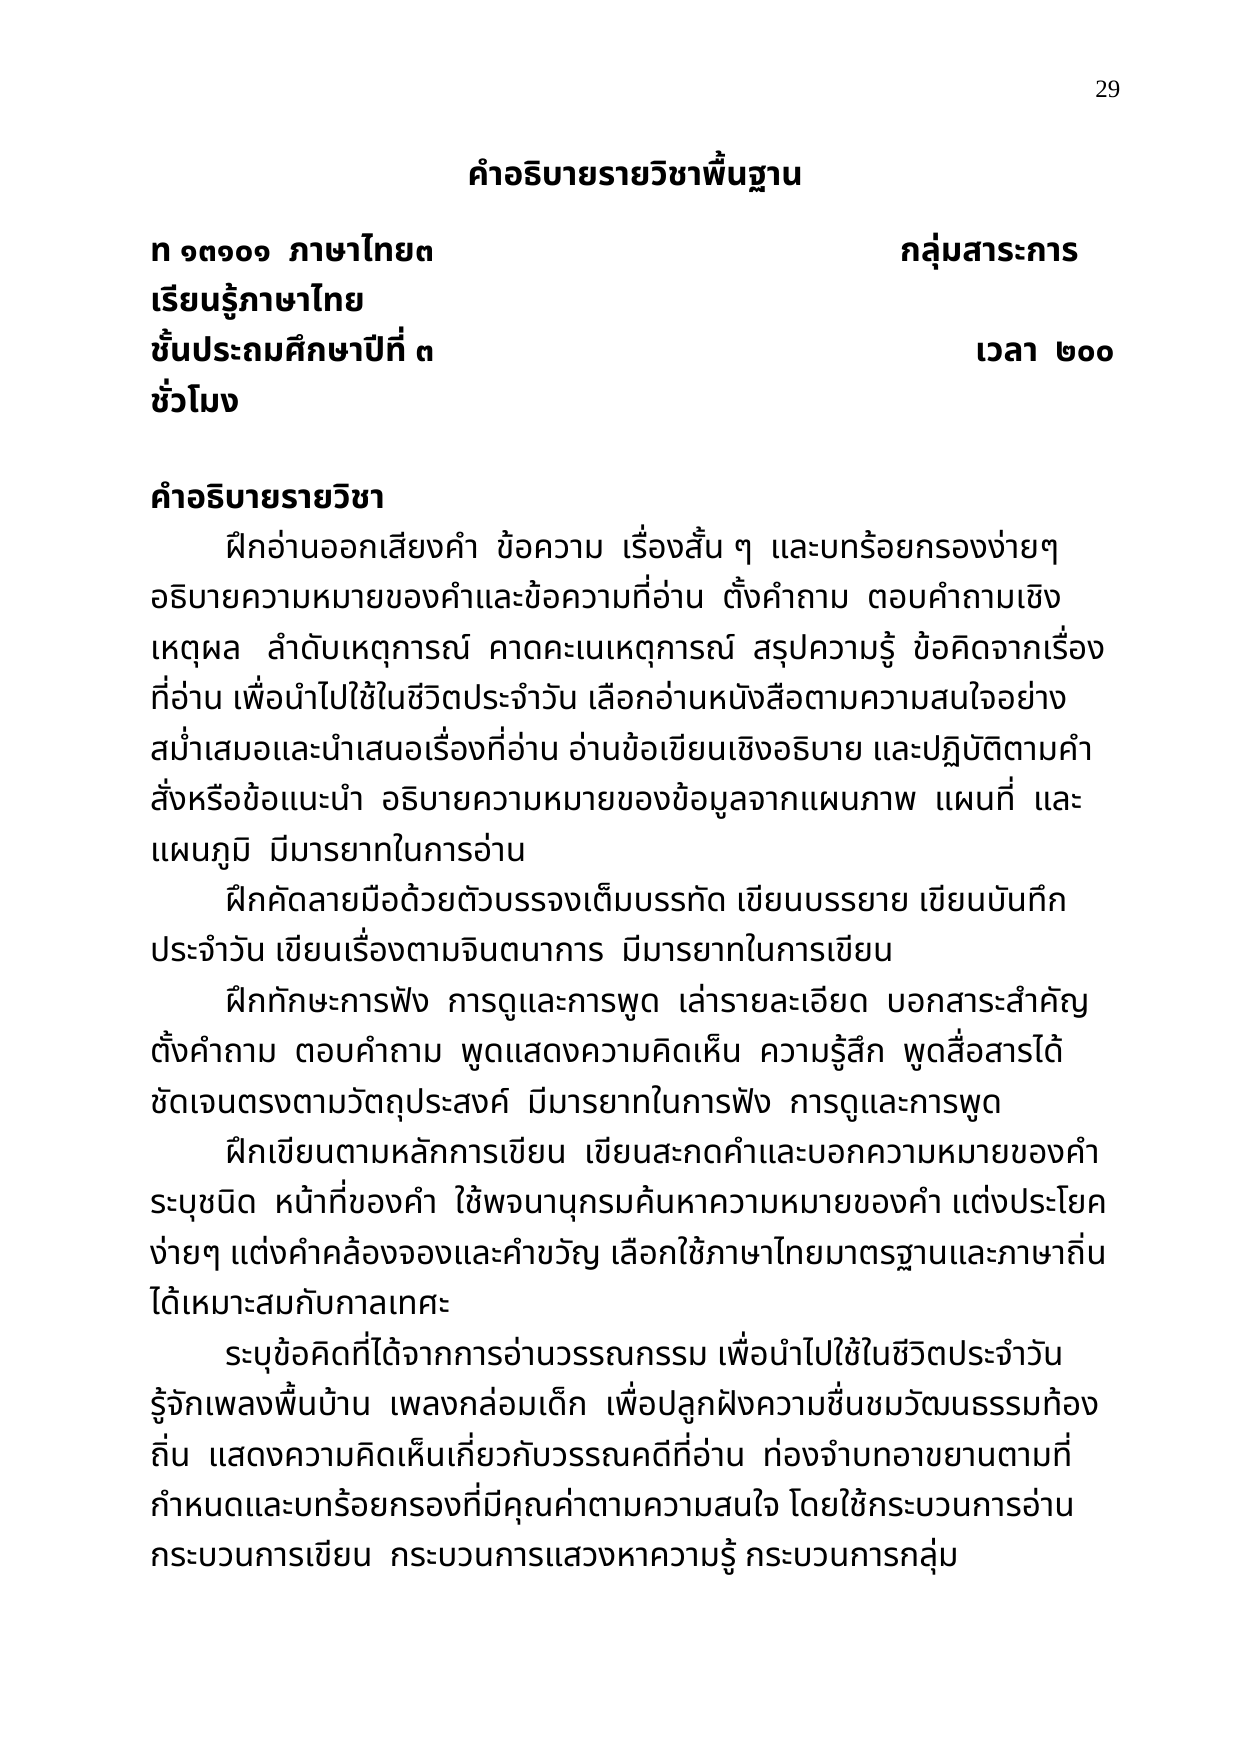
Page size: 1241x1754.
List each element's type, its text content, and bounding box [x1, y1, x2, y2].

text ท ๑๓๑๐๑ ภาษาไทย๓ กลุ่มสาระการเรียนรู้ภาษาไทย [150, 226, 1120, 326]
text ฝึกอ่านออกเสียงคำ ข้อความ เรื่องสั้น ๆ และบทร้อยกรองง่ายๆ อธิบายความหมายของคำและข้อความที่อ่าน ตั้งคำถาม ตอบคำถามเชิงเหตุผล ลำดับเหตุการณ์ คาดคะเนเหตุการณ์ สรุปความรู้ ข้อคิดจากเรื่องที่อ่าน เพื่อนำไปใช้ในชีวิตประจำวัน เลือกอ่านหนังสือตามความสนใจอย่างสม่ำเสมอและนำเสนอเรื่องที่อ่าน อ่านข้อเขียนเชิงอธิบาย และปฏิบัติตามคำสั่งหรือข้อแนะนำ อธิบายความหมายของข้อมูลจากแผนภาพ แผนที่ และแผนภูมิ มีมารยาทในการอ่าน [150, 523, 1120, 876]
text ฝึกเขียนตามหลักการเขียน เขียนสะกดคำและบอกความหมายของคำ ระบุชนิด หน้าที่ของคำ ใช้พจนานุกรมค้นหาความหมายของคำ แต่งประโยคง่ายๆ แต่งคำคล้องจองและคำขวัญ เลือกใช้ภาษาไทยมาตรฐานและภาษาถิ่นได้เหมาะสมกับกาลเทศะ [150, 1128, 1120, 1330]
text คำอธิบายรายวิชาพื้นฐาน [150, 150, 1120, 200]
text ชั้นประถมศึกษาปีที่ ๓ เวลา ๒๐๐ ชั่วโมง [150, 326, 1120, 427]
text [150, 1330, 1120, 1582]
text ฝึกทักษะการฟัง การดูและการพูด เล่ารายละเอียด บอกสาระสำคัญ ตั้งคำถาม ตอบคำถาม พูดแสดงความคิดเห็น ความรู้สึก พูดสื่อสารได้ชัดเจนตรงตามวัตถุประสงค์ มีมารยาทในการฟัง การดูและการพูด [150, 977, 1120, 1128]
text ฝึกคัดลายมือด้วยตัวบรรจงเต็มบรรทัด เขียนบรรยาย เขียนบันทึกประจำวัน เขียนเรื่องตามจินตนาการ มีมารยาทในการเขียน [150, 876, 1120, 977]
text คำอธิบายรายวิชา [150, 473, 1120, 523]
